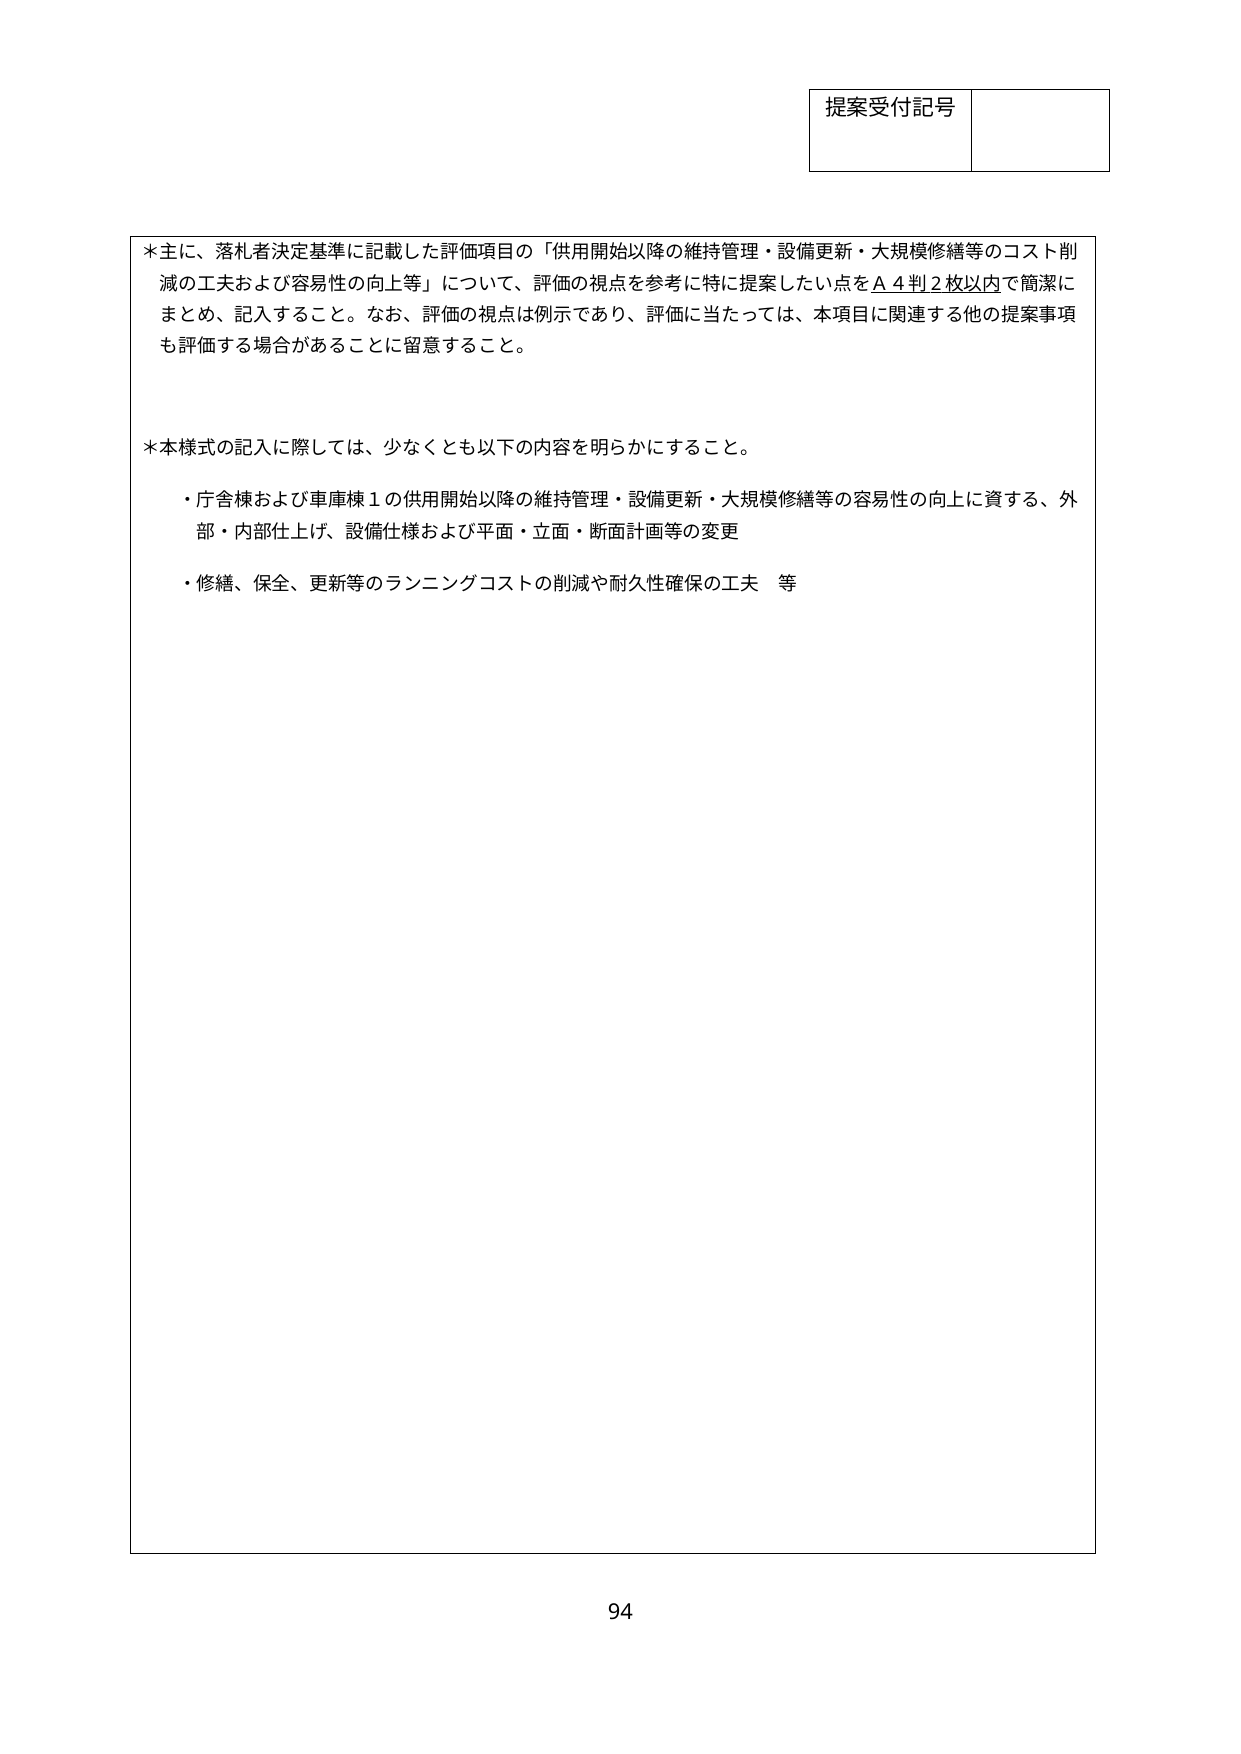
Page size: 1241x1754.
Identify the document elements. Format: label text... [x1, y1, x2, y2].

table_header ＊主に、落札者決定基準に記載した評価項目の「供用開始以降の維持管理・設備更新・大規模修繕等のコスト削減の工夫および容易性の向上等」について、評価の視点を参考に特に提案したい点をＡ４判2枚以内で簡潔にまとめ、記入すること。なお、評価の視点は例示であり、評価に当たっては、本項目に関連する他の提案事項も評価する場合があることに留意すること。 ＊本様式の記入に際しては、少なくとも以下の内容を明らかにすること。 ・庁舎棟および車庫棟１の供用開始以降の維持管理・設備更新・大規模修繕等の容易性の向上に資する、外部・内部仕上げ、設備仕様および平面・立面・断面計画等の変更 ・修繕、保全、更新等のランニングコストの削減や耐久性確保の工夫 等 [131, 237, 1095, 1553]
